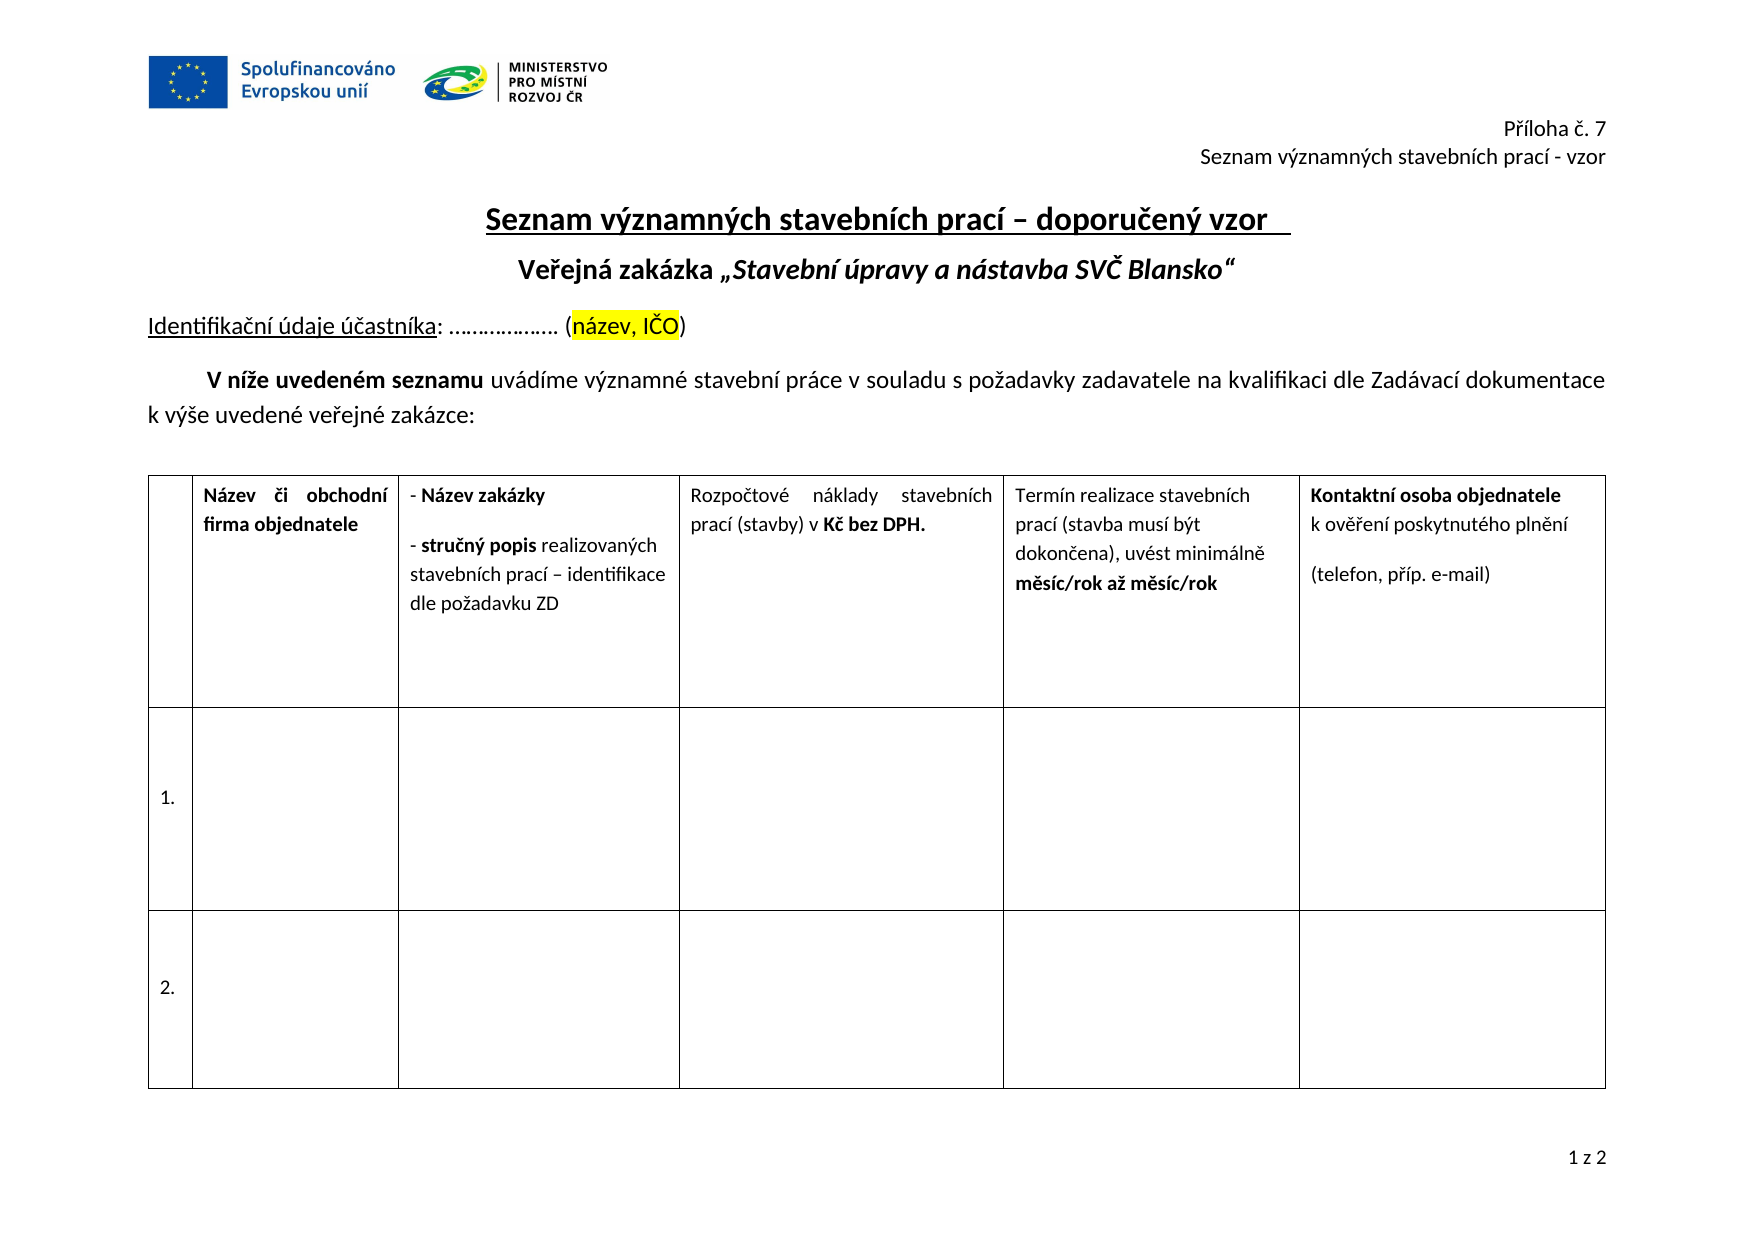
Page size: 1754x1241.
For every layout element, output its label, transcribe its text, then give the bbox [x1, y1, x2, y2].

table_cell [399, 911, 679, 1087]
table_header - Název zakázky - stručný popis realizovaných stavebních prací – identifikace dle požadavku ZD [399, 476, 679, 707]
table_header Termín realizace stavebních prací (stavba musí být dokončena), uvést minimálně měsíc/rok až měsíc/rok [1004, 476, 1299, 707]
table_cell [1300, 911, 1605, 1087]
table_cell [1300, 708, 1605, 910]
table_cell 1. [149, 708, 192, 910]
table_cell [1004, 911, 1299, 1087]
table_cell 2. [149, 911, 192, 1087]
text Identifikační údaje účastníka: ………………. (název, IČO) [148, 310, 572, 340]
table_header Kontaktní osoba objednatele k ověření poskytnutého plnění (telefon, příp. e-mail) [1300, 476, 1605, 707]
table_header Název či obchodní firma objednatele [193, 476, 398, 707]
table_cell [193, 708, 398, 910]
text Seznam významných stavebních prací – doporučený vzor [148, 198, 1606, 239]
table_cell [399, 708, 679, 910]
table_cell [680, 708, 1003, 910]
table_cell [1004, 708, 1299, 910]
table_header Rozpočtové náklady stavebních prací (stavby) v Kč bez DPH. [680, 476, 1003, 707]
text V níže uvedeném seznamu uvádíme významné stavební práce v souladu s požadavky zadavatele na kvalifikaci dle Zadávací dokumentace k výše uvedené veřejné zakázce: [148, 364, 1606, 429]
text Veřejná zakázka „Stavební úpravy a nástavba SVČ Blansko“ [148, 251, 1606, 287]
table_header [149, 476, 192, 707]
table_cell [193, 911, 398, 1087]
table_cell [680, 911, 1003, 1087]
text Identifikační údaje účastníka: ………………. (název, IČO) [679, 310, 1606, 340]
